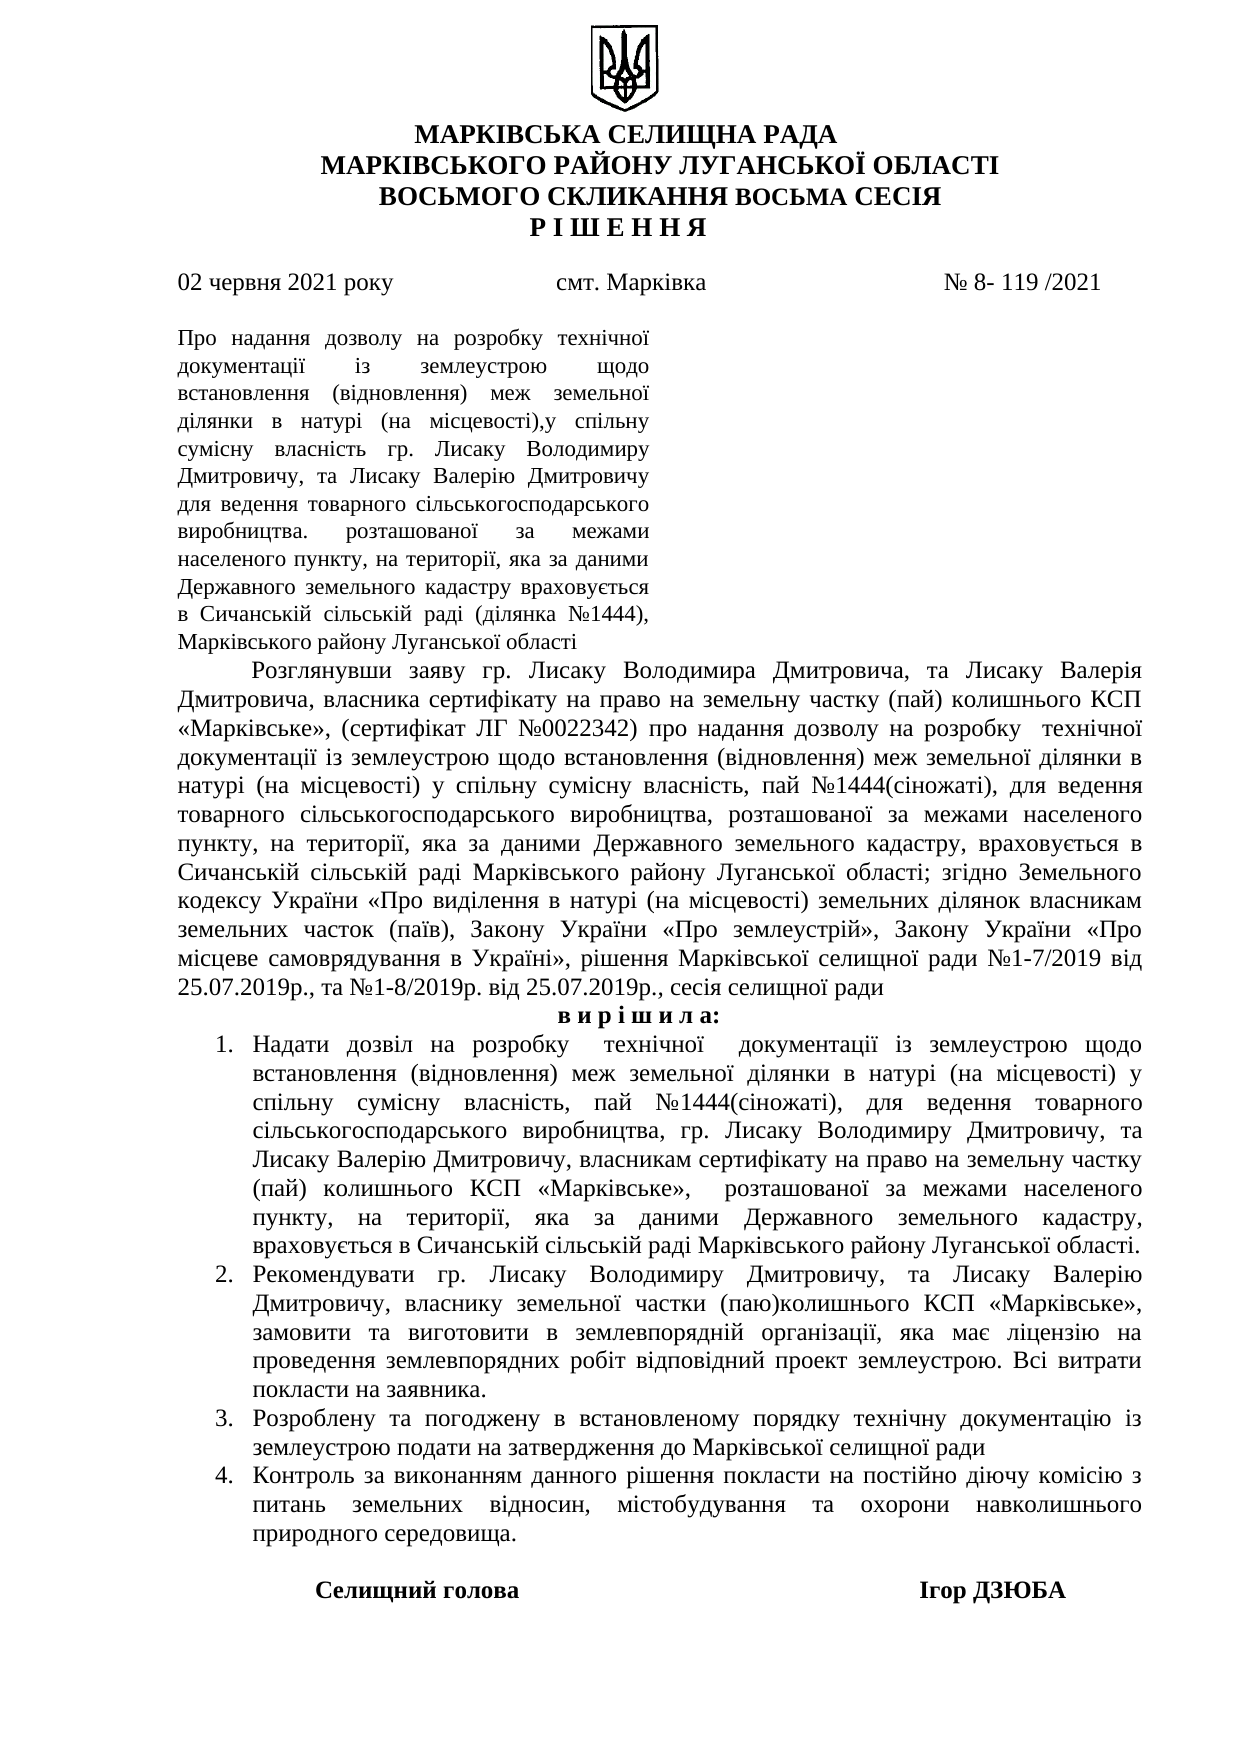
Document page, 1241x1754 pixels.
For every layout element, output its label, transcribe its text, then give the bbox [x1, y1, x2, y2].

text МАРКІВСЬКА СЕЛИЩНА РАДА [177, 118, 1152, 149]
text Селищний голова Ігор ДЗЮБА [177, 1576, 1152, 1604]
list Контроль за виконанням данного рішення покласти на постійно діючу комісію з питань земельних відносин, містобудування та охорони навколишнього природного середовища. [215, 1461, 1143, 1547]
text в и р і ш и л а: [177, 1001, 1143, 1029]
text 02 червня 2021 року смт. Марківка № 8- 119 /2021 [177, 267, 1143, 296]
list Надати дозвіл на розробку технічної документації із землеустрою щодо встановлення (відновлення) меж земельної ділянки в натурі (на місцевості) у спільну сумісну власність, пай №1444(сіножаті), для ведення товарного сільськогосподарського виробництва, гр. Лисаку Володимиру Дмитровичу, та Лисаку Валерію Дмитровичу, власникам сертифікату на право на земельну частку (пай) колишнього КСП «Марківське», розташованої за межами населеного пункту, на території, яка за даними Державного земельного кадастру, враховується в Сичанській сільській раді Марківського району Луганської області. [215, 1029, 1143, 1259]
list Розроблену та погоджену в встановленому порядку технічну документацію із землеустрою подати на затвердження до Марківської селищної ради [215, 1403, 1143, 1461]
text Розглянувши заяву гр. Лисаку Володимира Дмитровича, та Лисаку Валерія Дмитровича, власника сертифікату на право на земельну частку (пай) колишнього КСП «Марківське», (сертифікат ЛГ №0022342) про надання дозволу на розробку технічної документації із землеустрою щодо встановлення (відновлення) меж земельної ділянки в натурі (на місцевості) у спільну сумісну власність, пай №1444(сіножаті), для ведення товарного сільськогосподарського виробництва, розташованої за межами населеного пункту, на території, яка за даними Державного земельного кадастру, враховується в Сичанській сільській раді Марківського району Луганської області; згідно Земельного кодексу України «Про виділення в натурі (на місцевості) земельних ділянок власникам земельних часток (паїв), Закону України «Про землеустрій», Закону України «Про місцеве самоврядування в Україні», рішення Марківської селищної ради №1-7/2019 від 25.07.2019р., та №1-8/2019р. від 25.07.2019р., сесія селищної ради [177, 656, 1143, 1001]
subtitle МАРКІВСЬКОГО РАЙОНУ ЛУГАНСЬКОЇ ОБЛАСТІ [177, 149, 1143, 180]
text ВОСЬМОГО СКЛИКАННЯ ВОСЬМА СЕСІЯ [177, 180, 1143, 212]
table_header Про надання дозволу на розробку технічної документації із землеустрою щодо встановлення (відновлення) меж земельної ділянки в натурі (на місцевості),у спільну сумісну власність гр. Лисаку Володимиру Дмитровичу, та Лисаку Валерію Дмитровичу для ведення товарного сільськогосподарського виробництва. розташованої за межами населеного пункту, на території, яка за даними Державного земельного кадастру враховується в Сичанській сільській раді (ділянка №1444), Марківського району Луганської області [166, 324, 847, 656]
text Р І Ш Е Н Н Я [177, 212, 1143, 243]
picture [591, 25, 659, 112]
list Рекомендувати гр. Лисаку Володимиру Дмитровичу, та Лисаку Валерію Дмитровичу, власнику земельної частки (паю)колишнього КСП «Марківське», замовити та виготовити в землевпорядній організації, яка має ліцензію на проведення землевпорядних робіт відповідний проект землеустрою. Всі витрати покласти на заявника. [215, 1259, 1143, 1403]
